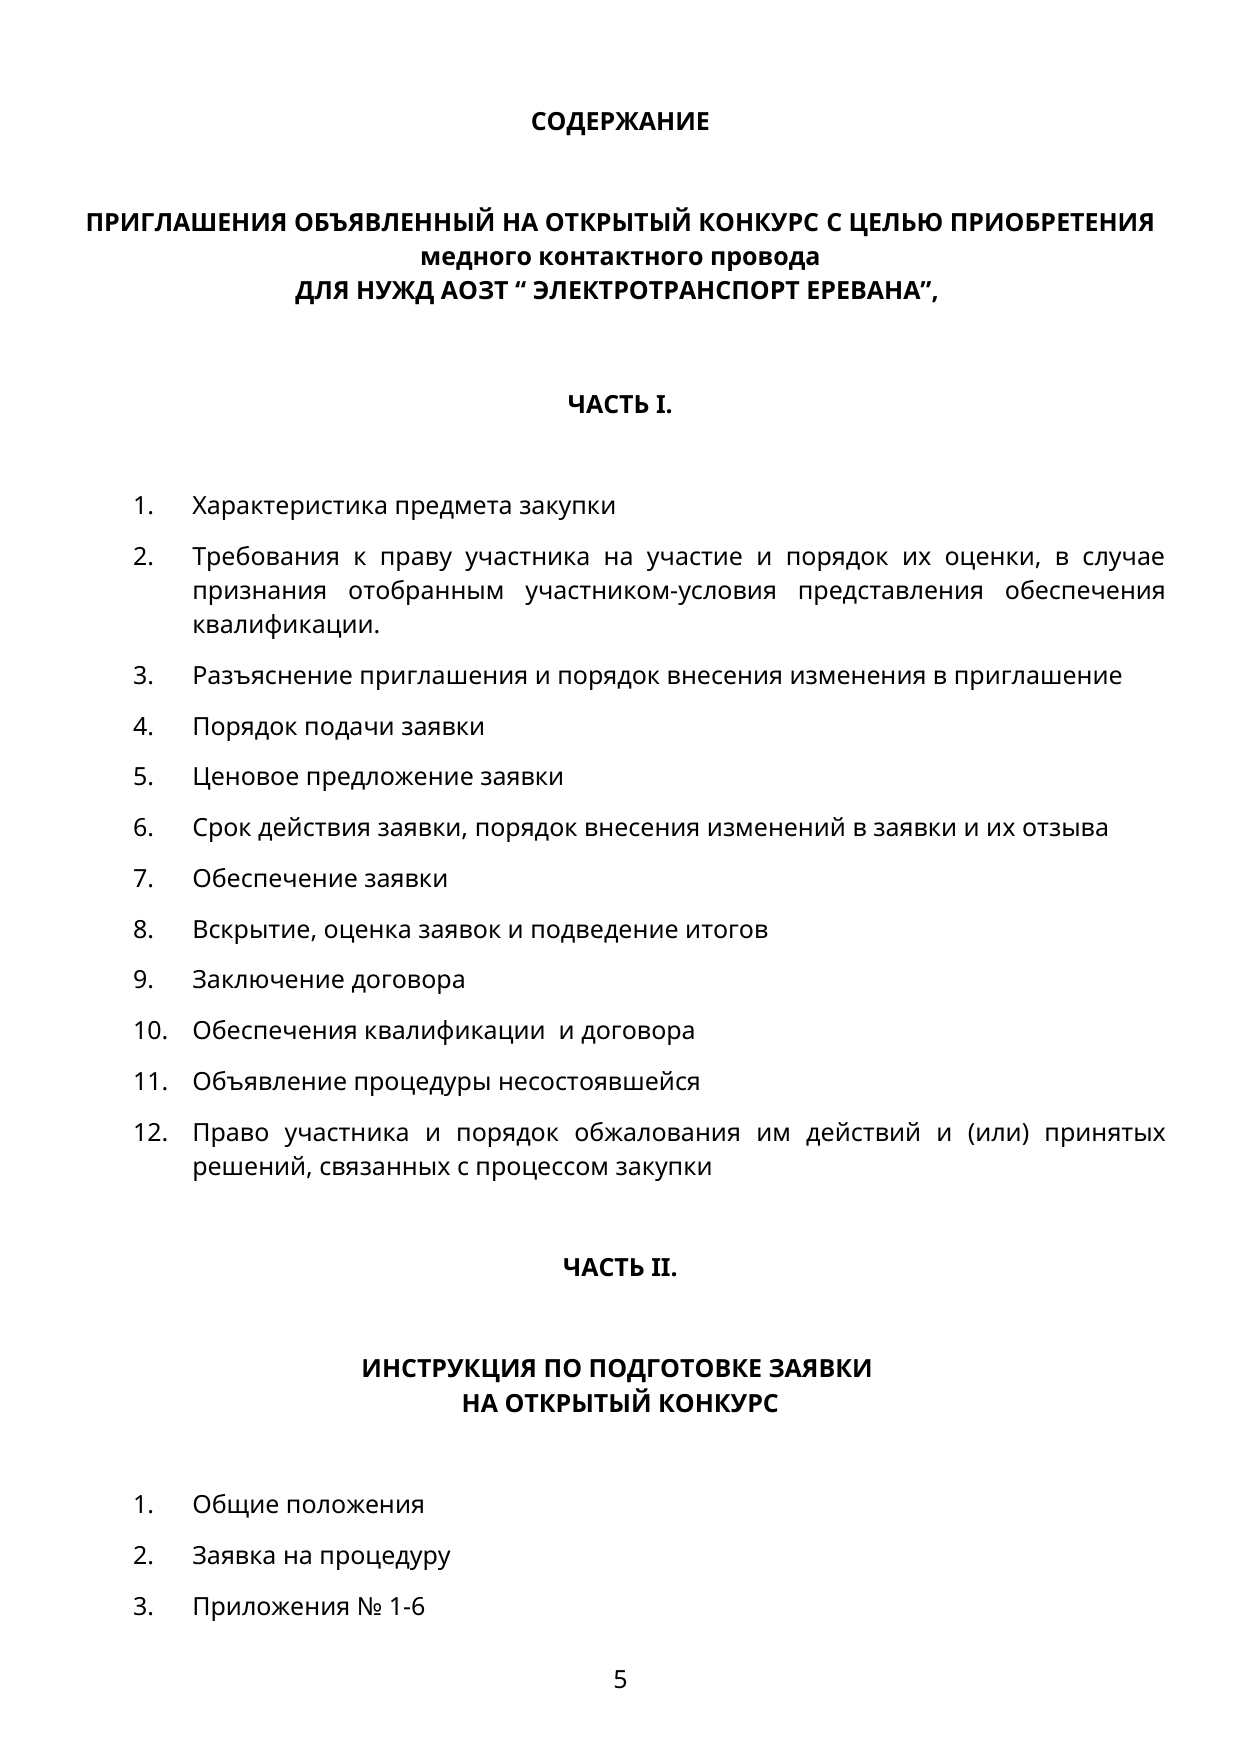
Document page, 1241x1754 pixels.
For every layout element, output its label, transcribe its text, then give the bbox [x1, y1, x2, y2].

text 2. Требования к праву участника на участие и порядок их оценки, в случае признания отобранным участником-условия представления обеспечения квалификации. [133, 539, 1167, 641]
text 3. Приложения № 1-6 [133, 1588, 1167, 1622]
text 8. Вскрытие, оценка заявок и подведение итогов [133, 911, 1167, 945]
text 7. Обеспечение заявки [133, 861, 1167, 894]
text ПРИГЛАШЕНИЯ ОБЪЯВЛЕННЫЙ НА ОТКРЫТЫЙ КОНКУРС С ЦЕЛЬЮ ПРИОБРЕТЕНИЯ медного контактного провода [74, 205, 1167, 273]
text 5. Ценовое предложение заявки [133, 759, 1167, 793]
text 10. Обеспечения квалификации и договора [133, 1013, 1167, 1047]
text 11. Объявление процедуры несостоявшейся [133, 1063, 1167, 1097]
text ДЛЯ НУЖД АОЗТ “ ЭЛЕКТРОТРАНСПОРТ ЕРЕВАНА”, [74, 273, 1167, 336]
text 4. Порядок подачи заявки [133, 708, 1167, 742]
text 1. Характеристика предмета закупки [133, 488, 1167, 522]
text 9. Заключение договора [133, 962, 1167, 996]
text ИНСТРУКЦИЯ ПО ПОДГОТОВКЕ ЗАЯВКИ НА ОТКРЫТЫЙ КОНКУРС [74, 1351, 1167, 1419]
text 3. Разъяснение приглашения и порядок внесения изменения в приглашение [133, 658, 1167, 692]
text 6. Срок действия заявки, порядок внесения изменений в заявки и их отзыва [133, 810, 1167, 844]
text СОДЕРЖАНИЕ [74, 103, 1167, 137]
text 2. Заявка на процедуру [133, 1537, 1167, 1571]
text 1. Общие положения [133, 1487, 1167, 1521]
text ЧАСТЬ I. [74, 387, 1167, 421]
text 12. Право участника и порядок обжалования им действий и (или) принятых решений, связанных с процессом закупки [133, 1114, 1167, 1182]
text ЧАСТЬ II. [74, 1250, 1167, 1284]
